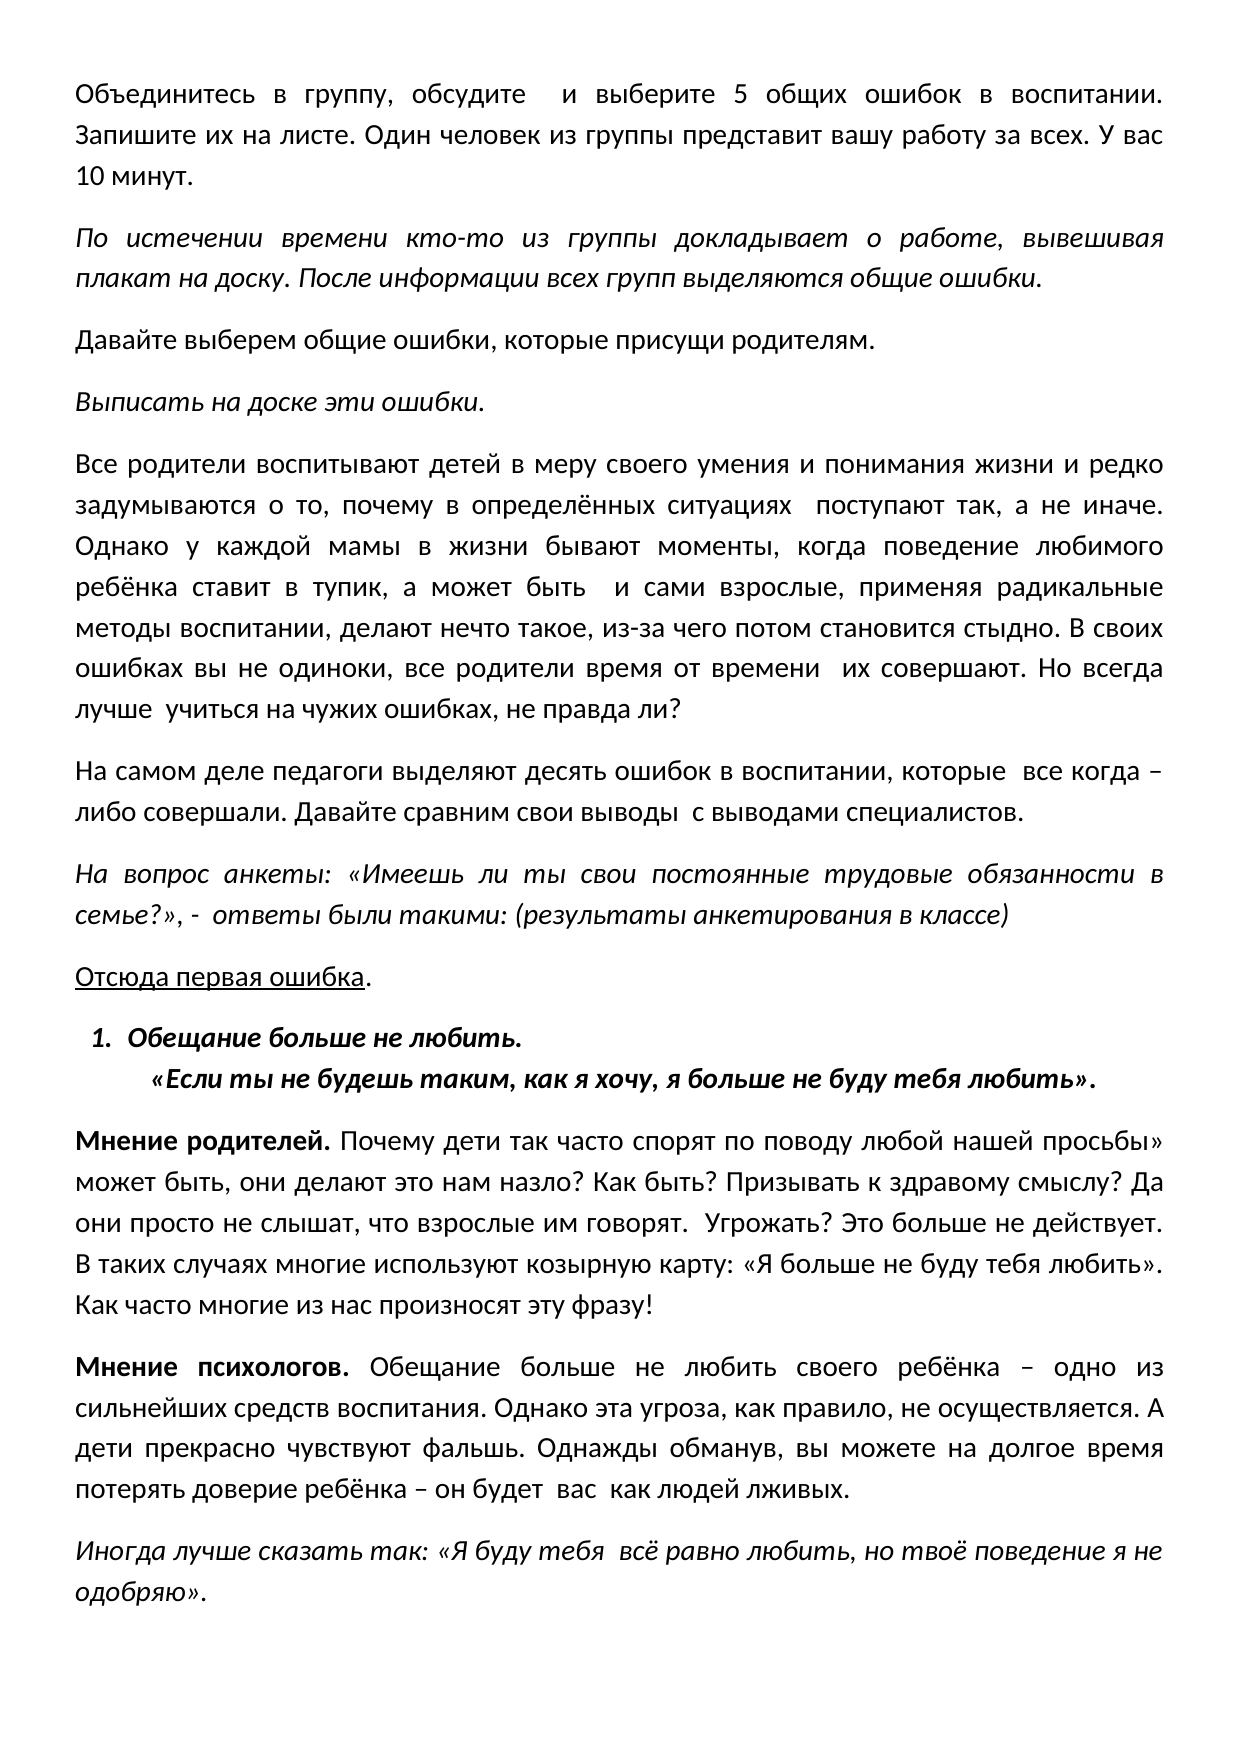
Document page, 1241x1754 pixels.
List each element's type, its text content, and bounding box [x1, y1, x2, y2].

text На вопрос анкеты: «Имеешь ли ты свои постоянные трудовые обязанности в семье?», - ответы были такими: (результаты анкетирования в классе) [75, 855, 1165, 932]
text Мнение психологов. Обещание больше не любить своего ребёнка – одно из сильнейших средств воспитания. Однако эта угроза, как правило, не осуществляется. А дети прекрасно чувствуют фальшь. Однажды обманув, вы можете на долгое время потерять доверие ребёнка – он будет вас как людей лживых. [75, 1348, 1165, 1506]
list Обещание больше не любить. [90, 1019, 1165, 1055]
text Выписать на доске эти ошибки. [75, 383, 1165, 419]
text Давайте выберем общие ошибки, которые присущи родителям. [75, 321, 1165, 357]
text По истечении времени кто-то из группы докладывает о работе, вывешивая плакат на доску. После информации всех групп выделяются общие ошибки. [75, 219, 1165, 295]
text Отсюда первая ошибка. [75, 958, 1165, 993]
text Объединитесь в группу, обсудите и выберите 5 общих ошибок в воспитании. Запишите их на листе. Один человек из группы представит вашу работу за всех. У вас 10 минут. [75, 75, 1165, 192]
text Все родители воспитывают детей в меру своего умения и понимания жизни и редко задумываются о то, почему в определённых ситуациях поступают так, а не иначе. Однако у каждой мамы в жизни бывают моменты, когда поведение любимого ребёнка ставит в тупик, а может быть и сами взрослые, применяя радикальные методы воспитании, делают нечто такое, из-за чего потом становится стыдно. В своих ошибках вы не одиноки, все родители время от времени их совершают. Но всегда лучше учиться на чужих ошибках, не правда ли? [75, 445, 1165, 726]
list «Если ты не будешь таким, как я хочу, я больше не буду тебя любить». [150, 1060, 1165, 1096]
text Иногда лучше сказать так: «Я буду тебя всё равно любить, но твоё поведение я не одобряю». [75, 1532, 1165, 1609]
text Мнение родителей. Почему дети так часто спорят по поводу любой нашей просьбы» может быть, они делают это нам назло? Как быть? Призывать к здравому смыслу? Да они просто не слышат, что взрослые им говорят. Угрожать? Это больше не действует. В таких случаях многие используют козырную карту: «Я больше не буду тебя любить». Как часто многие из нас произносят эту фразу! [75, 1122, 1165, 1322]
text На самом деле педагоги выделяют десять ошибок в воспитании, которые все когда – либо совершали. Давайте сравним свои выводы с выводами специалистов. [75, 752, 1165, 829]
